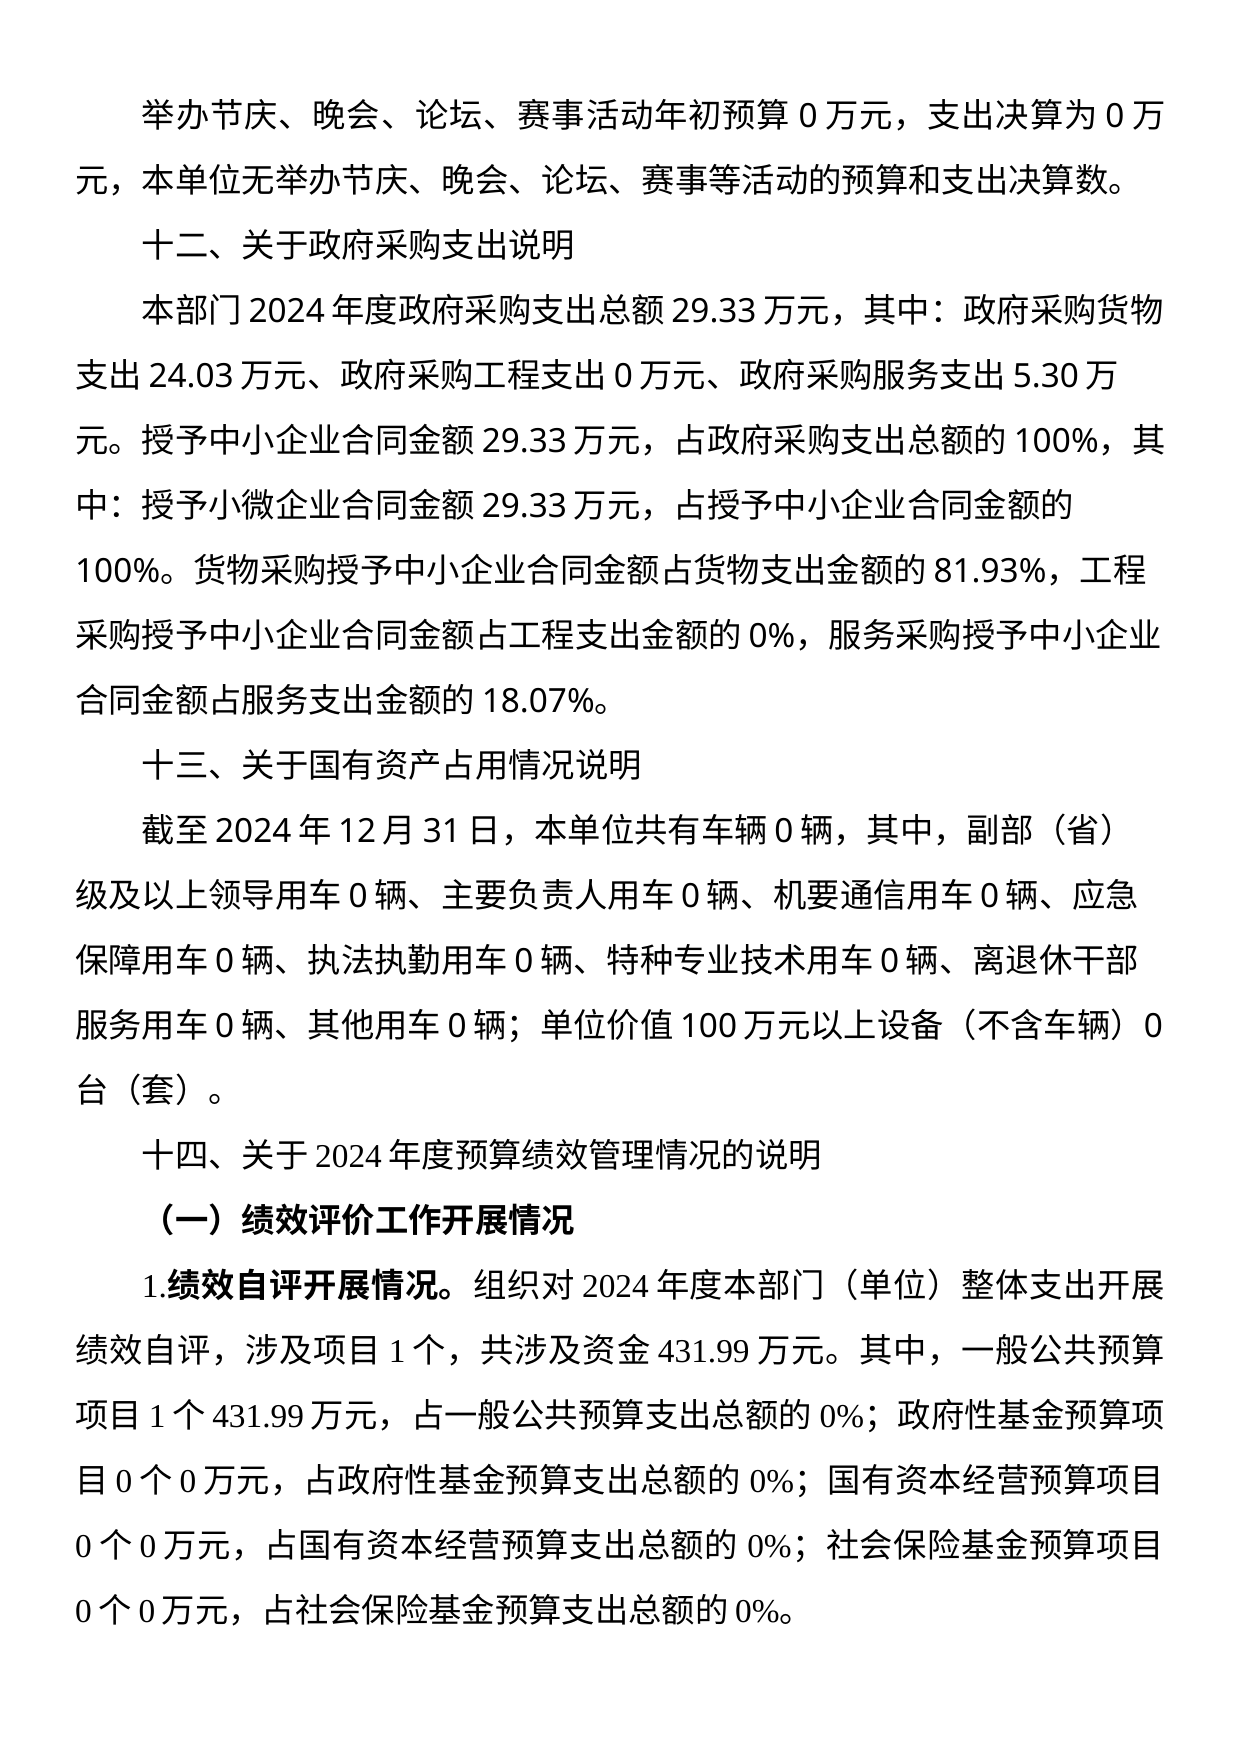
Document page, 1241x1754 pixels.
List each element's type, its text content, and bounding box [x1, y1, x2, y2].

text 本部门2024年度政府采购支出总额29.33万元，其中：政府采购货物支出24.03万元、政府采购工程支出0万元、政府采购服务支出5.30万元。授予中小企业合同金额29.33万元，占政府采购支出总额的100%，其中：授予小微企业合同金额29.33万元，占授予中小企业合同金额的100%。货物采购授予中小企业合同金额占货物支出金额的81.93%，工程采购授予中小企业合同金额占工程支出金额的0%，服务采购授予中小企业合同金额占服务支出金额的18.07%。 [75, 276, 1165, 731]
text 十二、关于政府采购支出说明 [75, 211, 1165, 276]
text 举办节庆、晚会、论坛、赛事活动年初预算0万元，支出决算为0万元，本单位无举办节庆、晚会、论坛、赛事等活动的预算和支出决算数。 [75, 81, 1165, 211]
text 十三、关于国有资产占用情况说明 [75, 731, 1165, 796]
text 1.绩效自评开展情况。组织对2024年度本部门（单位）整体支出开展绩效自评，涉及项目1个，共涉及资金431.99万元。其中，一般公共预算项目1个431.99万元，占一般公共预算支出总额的0%；政府性基金预算项目0个0万元，占政府性基金预算支出总额的0%；国有资本经营预算项目0个0万元，占国有资本经营预算支出总额的0%；社会保险基金预算项目0个0万元，占社会保险基金预算支出总额的0%。 [75, 1251, 1165, 1641]
text （一）绩效评价工作开展情况 [75, 1186, 1165, 1251]
text 截至2024年12月31日，本单位共有车辆0辆，其中，副部（省）级及以上领导用车0辆、主要负责人用车0辆、机要通信用车0辆、应急保障用车0辆、执法执勤用车0辆、特种专业技术用车0辆、离退休干部服务用车0辆、其他用车0辆；单位价值100万元以上设备（不含车辆）0台（套）。 [75, 796, 1165, 1121]
text 十四、关于2024年度预算绩效管理情况的说明 [75, 1121, 1165, 1186]
